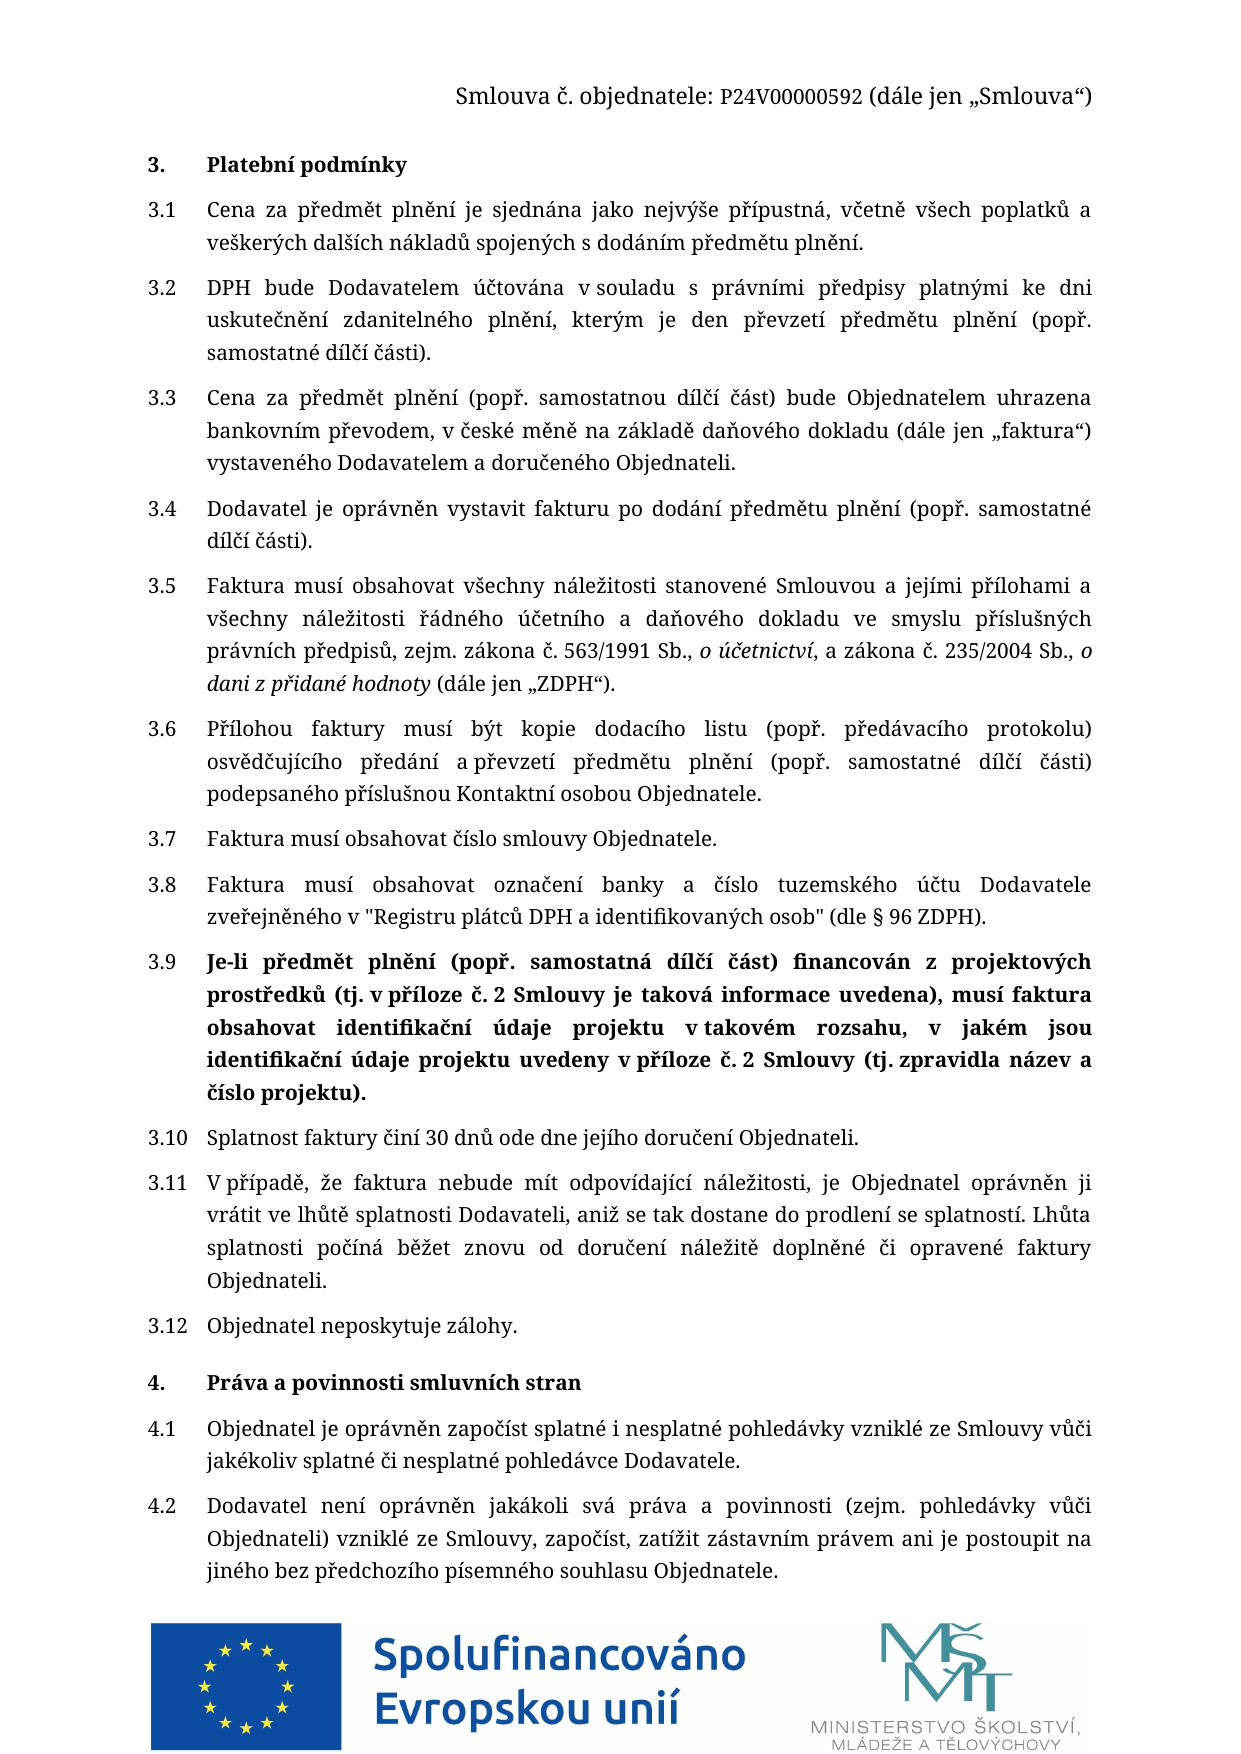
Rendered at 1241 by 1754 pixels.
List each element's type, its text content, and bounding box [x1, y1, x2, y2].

list Práva a povinnosti smluvních stran [148, 1368, 1093, 1397]
list Platební podmínky [148, 150, 1093, 179]
list Je-li předmět plnění (popř. samostatná dílčí část) financován z projektových prostředků (tj. v příloze č. 2 Smlouvy je taková informace uvedena), musí faktura obsahovat identifikační údaje projektu v takovém rozsahu, v jakém jsou identifikační údaje projektu uvedeny v příloze č. 2 Smlouvy (tj. zpravidla název a číslo projektu). [148, 947, 1093, 1106]
list Cena za předmět plnění je sjednána jako nejvýše přípustná, včetně všech poplatků a veškerých dalších nákladů spojených s dodáním předmětu plnění. [148, 195, 1093, 256]
list Dodavatel je oprávněn vystavit fakturu po dodání předmětu plnění (popř. samostatné dílčí části). [148, 494, 1093, 555]
list Objednatel neposkytuje zálohy. [148, 1311, 1093, 1339]
list Faktura musí obsahovat všechny náležitosti stanovené Smlouvou a jejími přílohami a všechny náležitosti řádného účetního a daňového dokladu ve smyslu příslušných právních předpisů, zejm. zákona č. 563/1991 Sb., o účetnictví, a zákona č. 235/2004 Sb., o dani z přidané hodnoty (dále jen „ZDPH“). [148, 571, 1093, 698]
list Přílohou faktury musí být kopie dodacího listu (popř. předávacího protokolu) osvědčujícího předání a převzetí předmětu plnění (popř. samostatné dílčí části) podepsaného příslušnou Kontaktní osobou Objednatele. [148, 714, 1093, 808]
list Objednatel je oprávněn započíst splatné i nesplatné pohledávky vzniklé ze Smlouvy vůči jakékoliv splatné či nesplatné pohledávce Dodavatele. [148, 1414, 1093, 1475]
list Dodavatel není oprávněn jakákoli svá práva a povinnosti (zejm. pohledávky vůči Objednateli) vzniklé ze Smlouvy, započíst, zatížit zástavním právem ani je postoupit na jiného bez předchozího písemného souhlasu Objednatele. [148, 1491, 1093, 1585]
list Cena za předmět plnění (popř. samostatnou dílčí část) bude Objednatelem uhrazena bankovním převodem, v české měně na základě daňového dokladu (dále jen „faktura“) vystaveného Dodavatelem a doručeného Objednateli. [148, 383, 1093, 477]
list DPH bude Dodavatelem účtována v souladu s právními předpisy platnými ke dni uskutečnění zdanitelného plnění, kterým je den převzetí předmětu plnění (popř. samostatné dílčí části). [148, 273, 1093, 367]
list Faktura musí obsahovat číslo smlouvy Objednatele. [148, 824, 1093, 853]
picture [147, 1619, 1093, 1754]
list Faktura musí obsahovat označení banky a číslo tuzemského účtu Dodavatele zveřejněného v "Registru plátců DPH a identifikovaných osob" (dle § 96 ZDPH). [148, 870, 1093, 931]
list V případě, že faktura nebude mít odpovídající náležitosti, je Objednatel oprávněn ji vrátit ve lhůtě splatnosti Dodavateli, aniž se tak dostane do prodlení se splatností. Lhůta splatnosti počíná běžet znovu od doručení náležitě doplněné či opravené faktury Objednateli. [148, 1168, 1093, 1294]
list Splatnost faktury činí 30 dnů ode dne jejího doručení Objednateli. [148, 1123, 1093, 1151]
